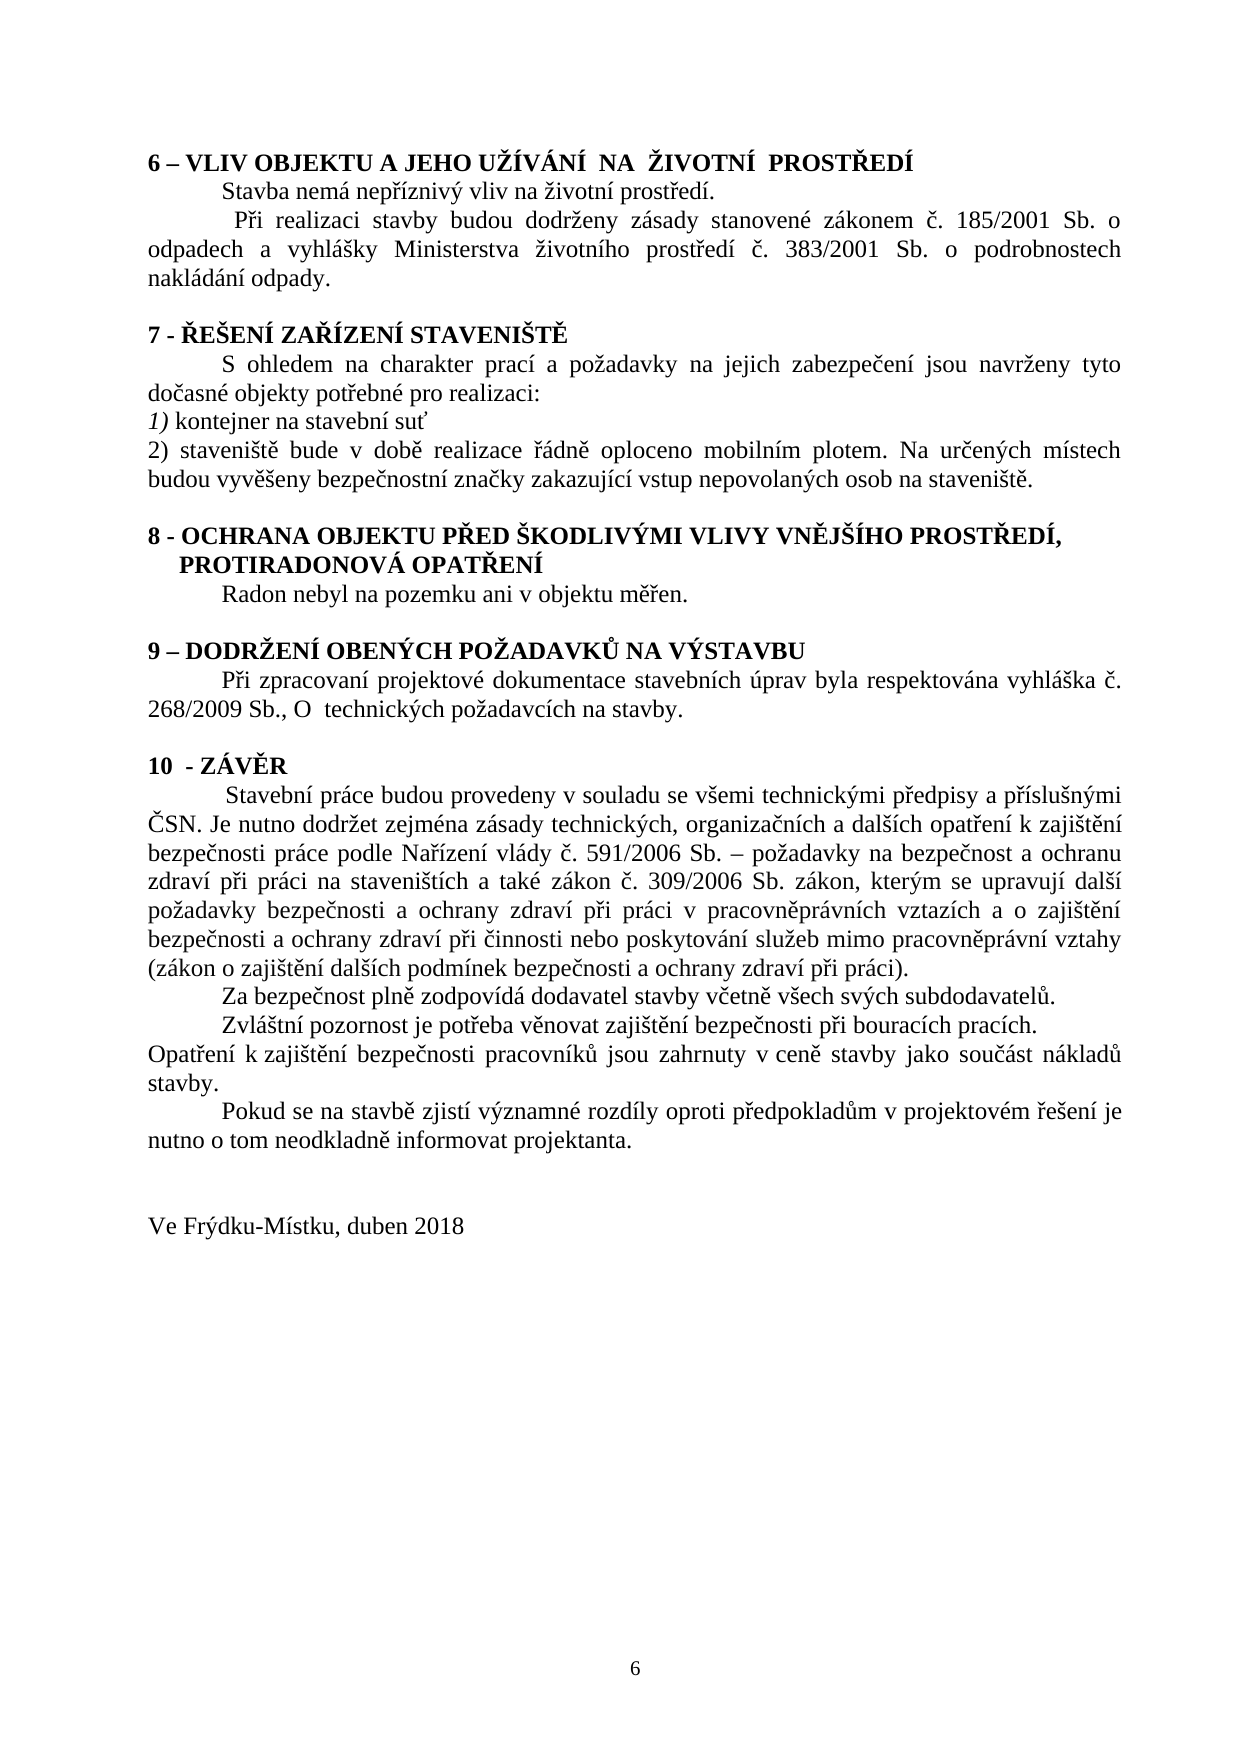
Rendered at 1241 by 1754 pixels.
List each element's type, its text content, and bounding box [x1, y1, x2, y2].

text Ve Frýdku-Místku, duben 2018 [148, 1211, 1122, 1240]
text Opatření k zajištění bezpečnosti pracovníků jsou zahrnuty v ceně stavby jako součást nákladů stavby. [148, 1039, 1122, 1096]
text PROTIRADONOVÁ OPATŘENÍ [148, 550, 1122, 579]
text Za bezpečnost plně zodpovídá dodavatel stavby včetně všech svých subdodavatelů. [148, 981, 1122, 1010]
text Zvláštní pozornost je potřeba věnovat zajištění bezpečnosti při bouracích pracích. [148, 1010, 1122, 1039]
text 8 - OCHRANA OBJEKTU PŘED ŠKODLIVÝMI VLIVY VNĚJŠÍHO PROSTŘEDÍ, [148, 521, 1122, 550]
text 10 - ZÁVĚR [148, 751, 1122, 780]
text Stavba nemá nepříznivý vliv na životní prostředí. [148, 176, 1122, 205]
text Stavební práce budou provedeny v souladu se všemi technickými předpisy a příslušnými ČSN. Je nutno dodržet zejména zásady technických, organizačních a dalších opatření k zajištění bezpečnosti práce podle Nařízení vlády č. 591/2006 Sb. – požadavky na bezpečnost a ochranu zdraví při práci na staveništích a také zákon č. 309/2006 Sb. zákon, kterým se upravují další požadavky bezpečnosti a ochrany zdraví při práci v pracovněprávních vztazích a o zajištění bezpečnosti a ochrany zdraví při činnosti nebo poskytování služeb mimo pracovněprávní vztahy (zákon o zajištění dalších podmínek bezpečnosti a ochrany zdraví při práci). [148, 780, 1122, 981]
text Radon nebyl na pozemku ani v objektu měřen. [148, 579, 1122, 608]
text Při zpracovaní projektové dokumentace stavebních úprav byla respektována vyhláška č. 268/2009 Sb., O technických požadavcích na stavby. [148, 665, 1122, 723]
text 2) staveniště bude v době realizace řádně oploceno mobilním plotem. Na určených místech budou vyvěšeny bezpečnostní značky zakazující vstup nepovolaných osob na staveniště. [148, 435, 1122, 493]
text 1) kontejner na stavební suť [148, 406, 1122, 435]
text 9 – DODRŽENÍ OBENÝCH POŽADAVKŮ NA VÝSTAVBU [148, 636, 1122, 665]
text S ohledem na charakter prací a požadavky na jejich zabezpečení jsou navrženy tyto dočasné objekty potřebné pro realizaci: [148, 349, 1122, 406]
text Pokud se na stavbě zjistí významné rozdíly oproti předpokladům v projektovém řešení je nutno o tom neodkladně informovat projektanta. [148, 1096, 1122, 1154]
text 7 - ŘEŠENÍ ZAŘÍZENÍ STAVENIŠTĚ [148, 320, 1122, 349]
text 6 – VLIV OBJEKTU A JEHO UŽÍVÁNÍ NA ŽIVOTNÍ PROSTŘEDÍ [148, 148, 1122, 176]
text Při realizaci stavby budou dodrženy zásady stanovené zákonem č. 185/2001 Sb. o odpadech a vyhlášky Ministerstva životního prostředí č. 383/2001 Sb. o podrobnostech nakládání odpady. [148, 205, 1122, 291]
